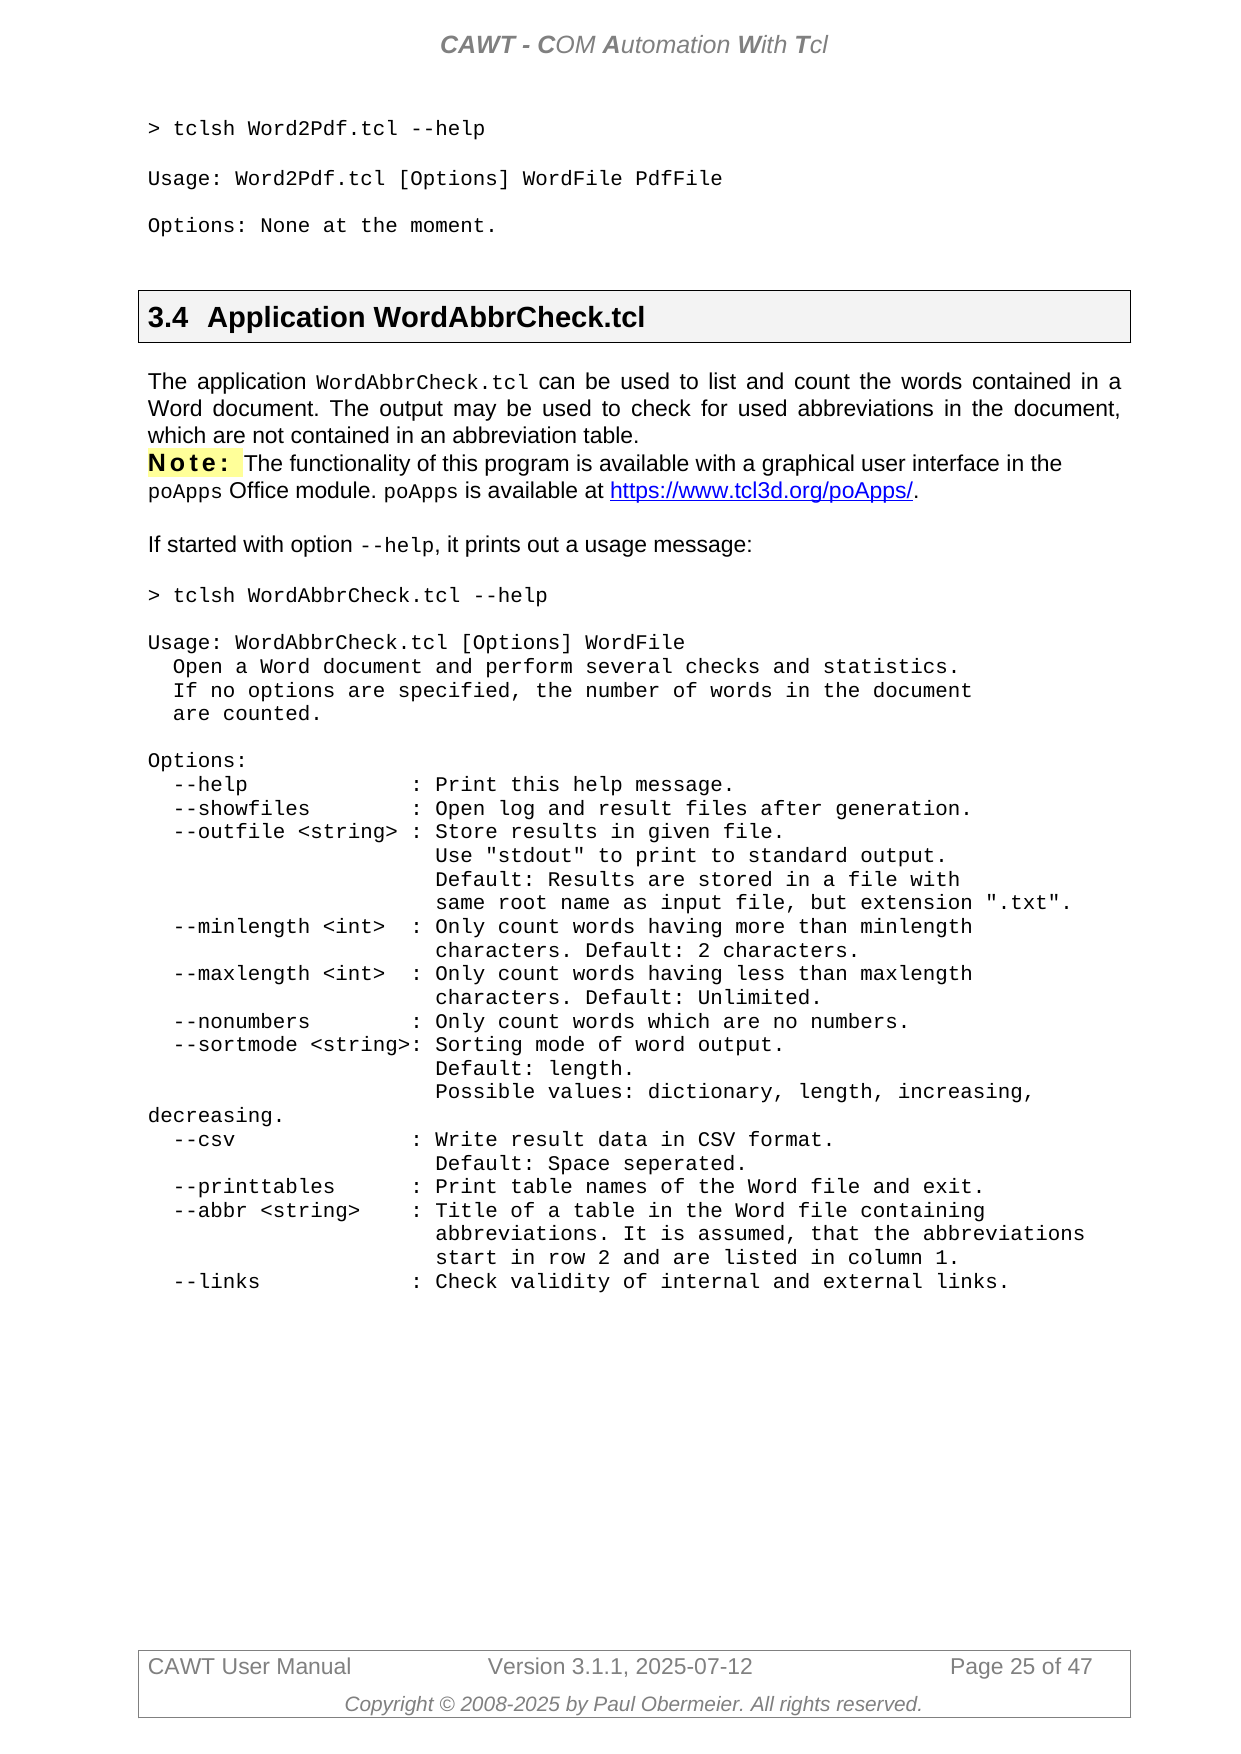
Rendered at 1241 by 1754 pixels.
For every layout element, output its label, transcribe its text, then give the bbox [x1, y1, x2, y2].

text Open a Word document and perform several checks and statistics. [148, 656, 1122, 679]
text --links : Check validity of internal and external links. [148, 1271, 1122, 1294]
text are counted. [148, 703, 1122, 727]
text --abbr <string> : Title of a table in the Word file containing [148, 1200, 1122, 1223]
text --maxlength <int> : Only count words having less than maxlength [148, 963, 1122, 987]
text --sortmode <string>: Sorting mode of word output. [148, 1034, 1122, 1058]
text --showfiles : Open log and result files after generation. [148, 798, 1122, 821]
text Options: None at the moment. [148, 215, 1122, 239]
text --csv : Write result data in CSV format. [148, 1129, 1122, 1152]
text Default: length. [148, 1058, 1122, 1082]
text Usage: WordAbbrCheck.tcl [Options] WordFile [148, 632, 1122, 656]
text Usage: Word2Pdf.tcl [Options] WordFile PdfFile [148, 168, 1122, 192]
text Possible values: dictionary, length, increasing, decreasing. [148, 1082, 1122, 1129]
text --outfile <string> : Store results in given file. [148, 821, 1122, 845]
text If started with option --help, it prints out a usage message: [148, 531, 1122, 559]
text start in row 2 and are listed in column 1. [148, 1247, 1122, 1271]
text --minlength <int> : Only count words having more than minlength [148, 916, 1122, 940]
text abbreviations. It is assumed, that the abbreviations [148, 1223, 1122, 1247]
text Default: Results are stored in a file with [148, 869, 1122, 892]
text Note: The functionality of this program is available with a graphical user interface in the poApps Office module. poApps is available at https://www.tcl3d.org/poApps/. [148, 448, 1122, 504]
text --printtables : Print table names of the Word file and exit. [148, 1176, 1122, 1200]
text same root name as input file, but extension ".txt". [148, 892, 1122, 916]
text --nonumbers : Only count words which are no numbers. [148, 1011, 1122, 1034]
text --help : Print this help message. [148, 774, 1122, 798]
text characters. Default: 2 characters. [148, 940, 1122, 963]
text The application WordAbbrCheck.tcl can be used to list and count the words contained in a Word document. The output may be used to check for used abbreviations in the document, which are not contained in an abbreviation table. [148, 368, 1122, 448]
text If no options are specified, the number of words in the document [148, 679, 1122, 703]
text > tclsh WordAbbrCheck.tcl --help [148, 585, 1122, 609]
text characters. Default: Unlimited. [148, 987, 1122, 1011]
text Default: Space seperated. [148, 1152, 1122, 1176]
text > tclsh Word2Pdf.tcl --help [148, 118, 1122, 142]
text Options: [148, 751, 1122, 774]
text Use "stdout" to print to standard output. [148, 845, 1122, 869]
subtitle Application WordAbbrCheck.tcl [139, 291, 1130, 342]
